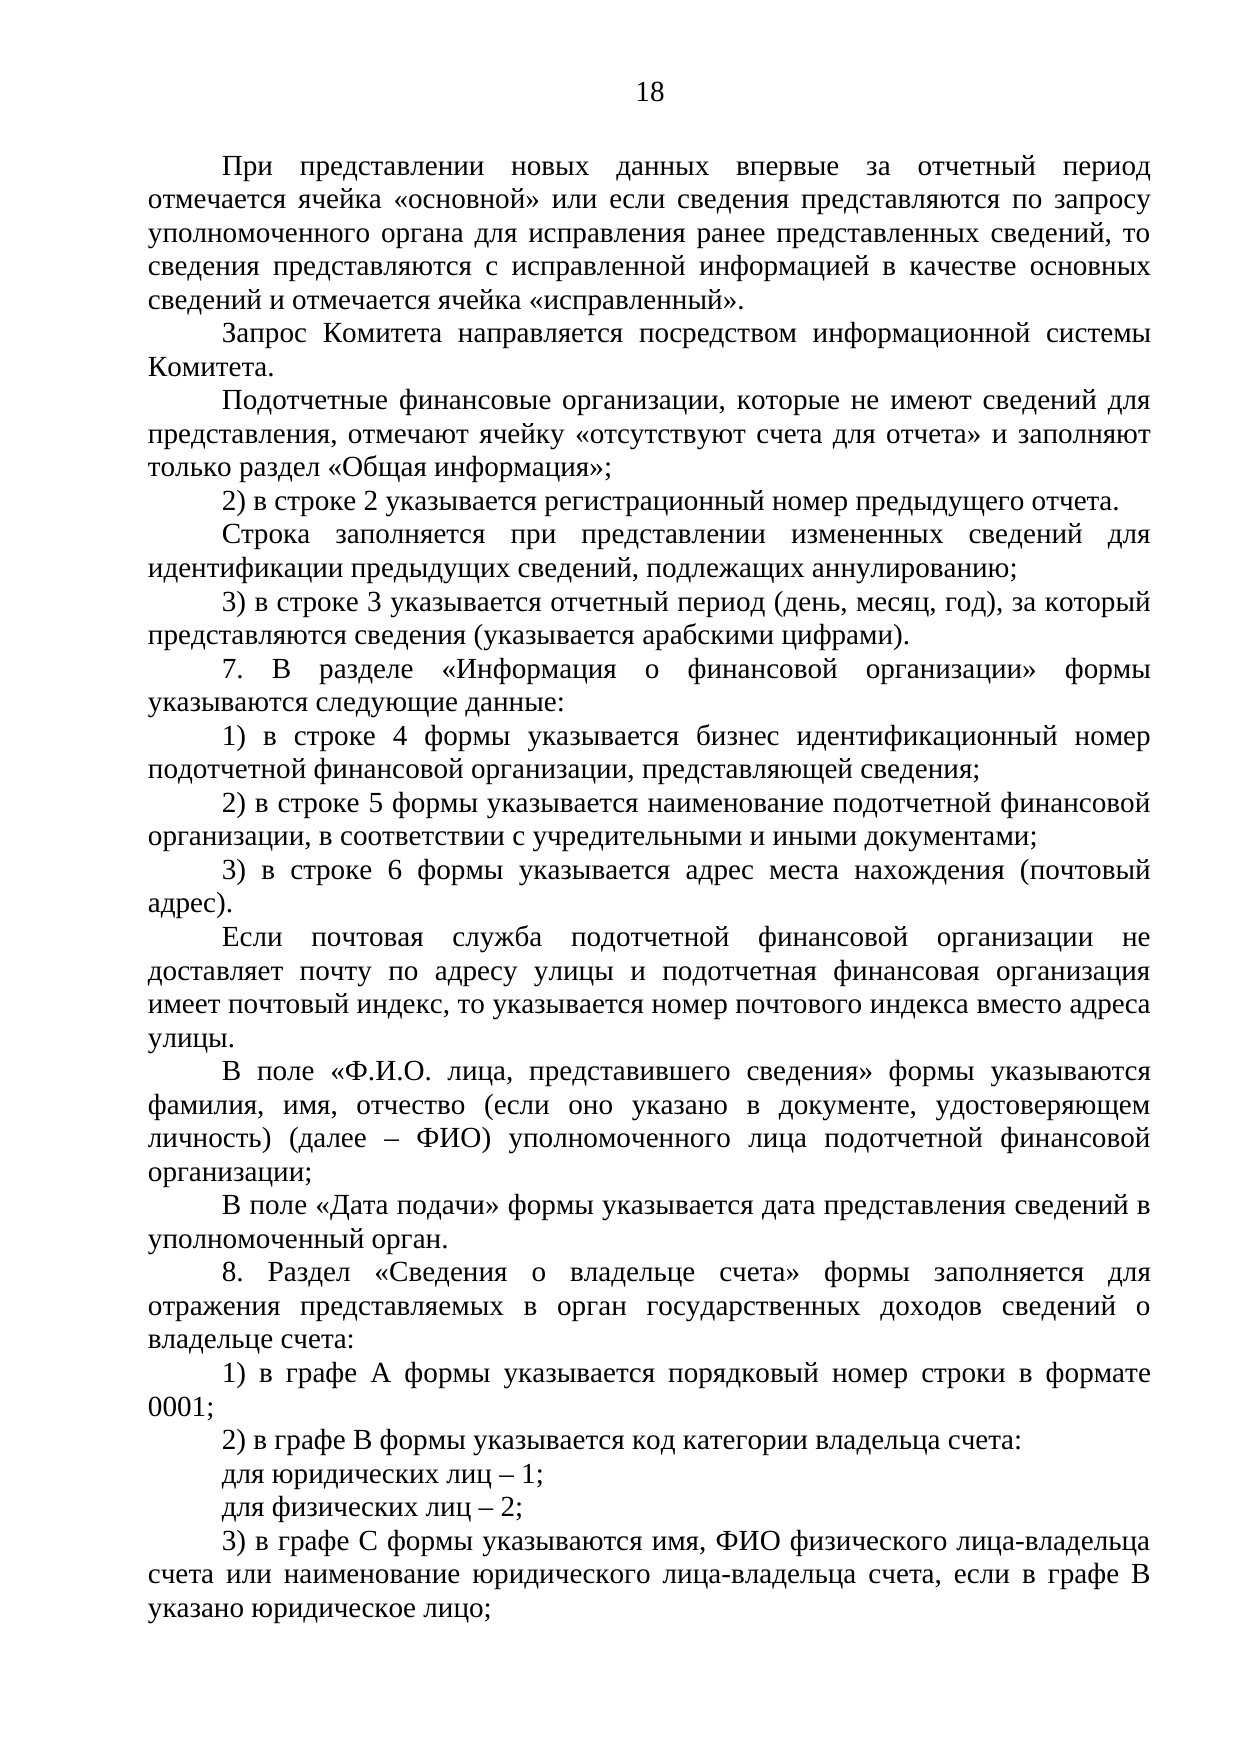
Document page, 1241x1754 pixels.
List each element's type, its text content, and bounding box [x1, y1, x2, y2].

text 3) в строке 3 указывается отчетный период (день, месяц, год), за который представляются сведения (указывается арабскими цифрами). [148, 584, 1152, 651]
text 8. Раздел «Сведения о владельце счета» формы заполняется для отражения представляемых в орган государственных доходов сведений о владельце счета: [148, 1254, 1152, 1355]
text Строка заполняется при представлении измененных сведений для идентификации предыдущих сведений, подлежащих аннулированию; [148, 517, 1152, 584]
text В поле «Дата подачи» формы указывается дата представления сведений в уполномоченный орган. [148, 1187, 1152, 1254]
text 3) в строке 6 формы указывается адрес места нахождения (почтовый адрес). [148, 852, 1152, 919]
text 7. В разделе «Информация о финансовой организации» формы указываются следующие данные: [148, 651, 1152, 718]
text 2) в строке 2 указывается регистрационный номер предыдущего отчета. [148, 483, 1152, 517]
text 1) в строке 4 формы указывается бизнес идентификационный номер подотчетной финансовой организации, представляющей сведения; [148, 718, 1152, 785]
text При представлении новых данных впервые за отчетный период отмечается ячейка «основной» или если сведения представляются по запросу уполномоченного органа для исправления ранее представленных сведений, то сведения представляются с исправленной информацией в качестве основных сведений и отмечается ячейка «исправленный». [148, 148, 1152, 315]
text Подотчетные финансовые организации, которые не имеют сведений для представления, отмечают ячейку «отсутствуют счета для отчета» и заполняют только раздел «Общая информация»; [148, 382, 1152, 483]
text 2) в строке 5 формы указывается наименование подотчетной финансовой организации, в соответствии с учредительными и иными документами; [148, 785, 1152, 852]
text 3) в графе С формы указываются имя, ФИО физического лица-владельца счета или наименование юридического лица-владельца счета, если в графе В указано юридическое лицо; [148, 1523, 1152, 1623]
text 2) в графе В формы указывается код категории владельца счета: [148, 1422, 1152, 1456]
text для физических лиц – 2; [148, 1489, 1152, 1523]
text Если почтовая служба подотчетной финансовой организации не доставляет почту по адресу улицы и подотчетная финансовая организация имеет почтовый индекс, то указывается номер почтового индекса вместо адреса улицы. [148, 919, 1152, 1053]
text В поле «Ф.И.О. лица, представившего сведения» формы указываются фамилия, имя, отчество (если оно указано в документе, удостоверяющем личность) (далее – ФИО) уполномоченного лица подотчетной финансовой организации; [148, 1053, 1152, 1187]
text для юридических лиц – 1; [148, 1456, 1152, 1489]
text Запрос Комитета направляется посредством информационной системы Комитета. [148, 315, 1152, 382]
text 1) в графе А формы указывается порядковый номер строки в формате 0001; [148, 1355, 1152, 1422]
